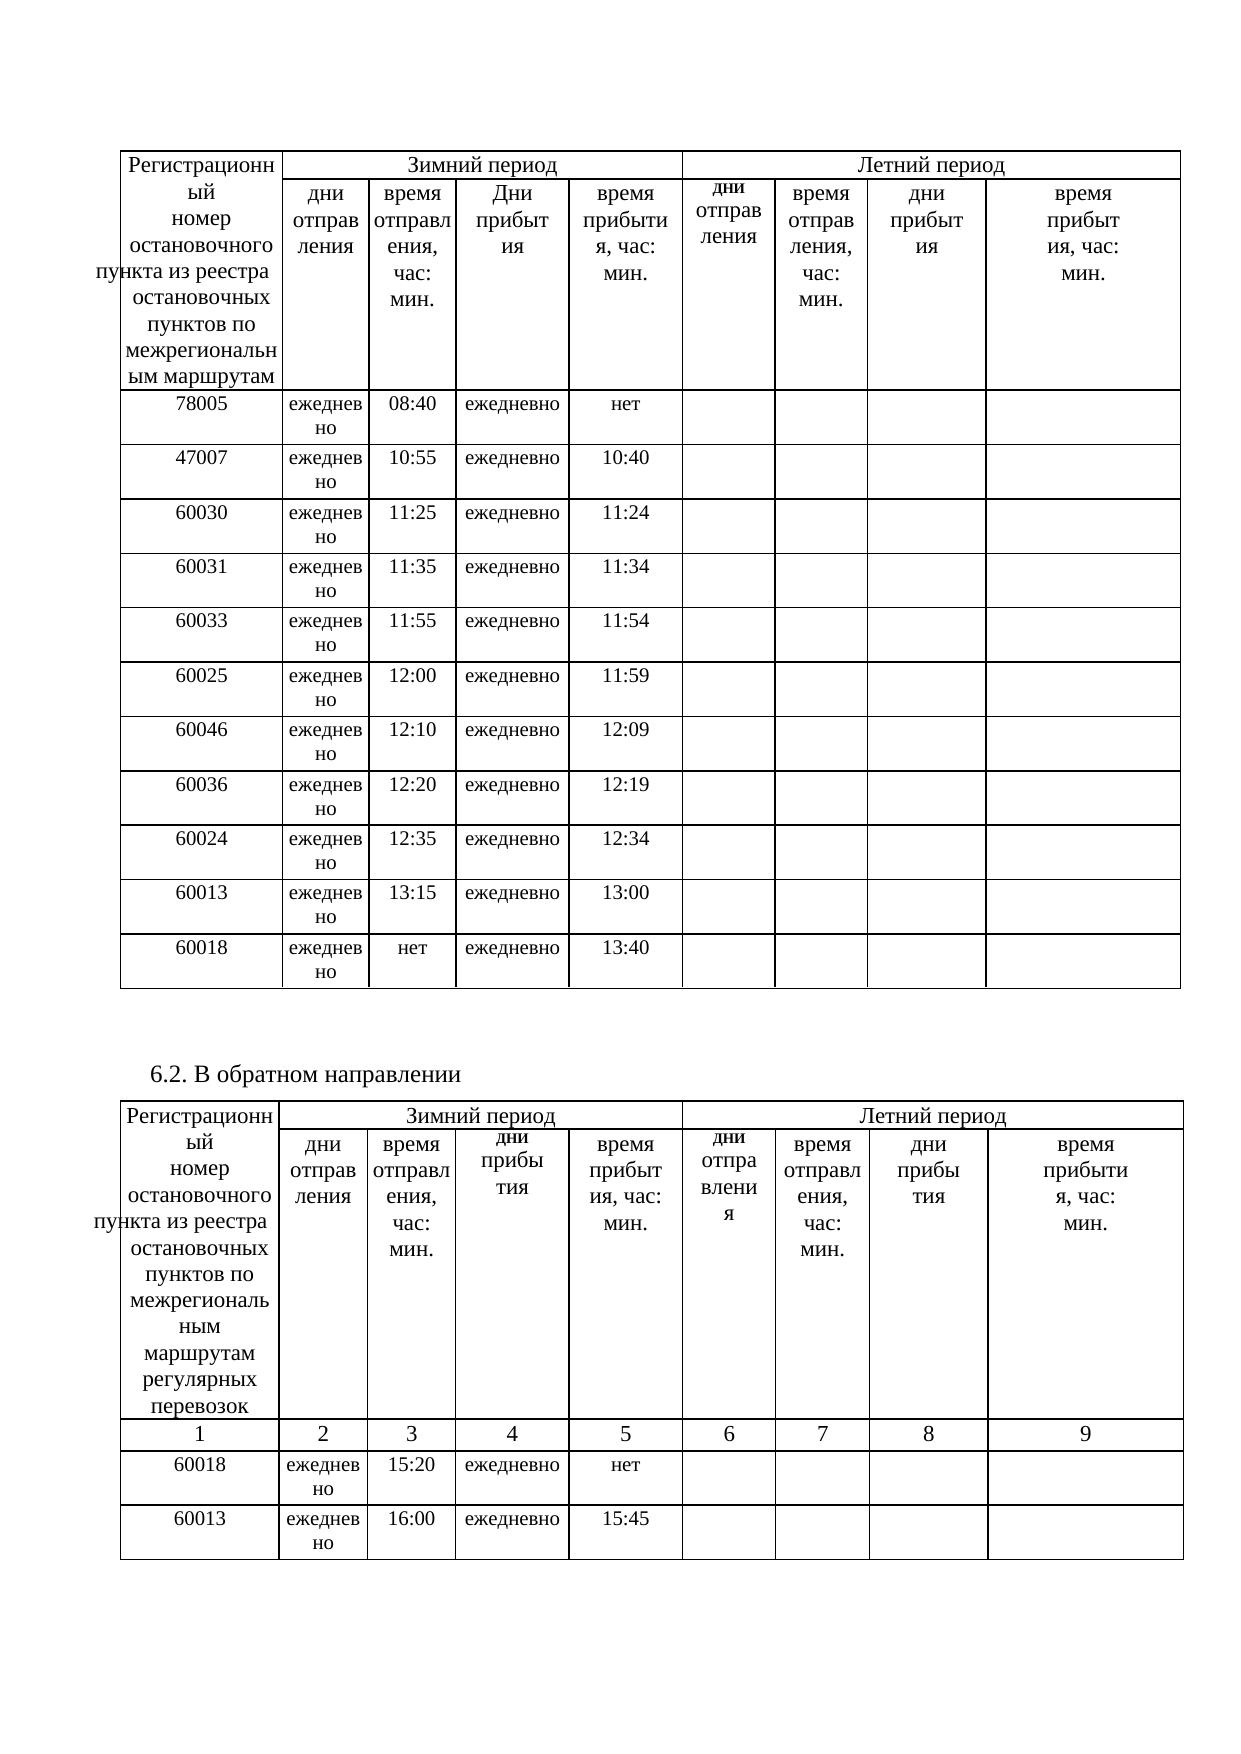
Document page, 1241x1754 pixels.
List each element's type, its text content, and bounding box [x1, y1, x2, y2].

table_cell время отправ ления, час: мин. [776, 180, 867, 389]
table_cell 60013 [121, 880, 282, 933]
table_cell [683, 880, 774, 933]
table_cell [683, 663, 774, 716]
table_cell ДНИ отправ ления [683, 180, 774, 389]
table_cell 11:25 [370, 500, 455, 552]
table_cell 2 [280, 1420, 367, 1450]
table_cell 10:40 [570, 445, 682, 498]
table_cell [989, 1452, 1183, 1504]
table_cell ежедневно [283, 608, 368, 661]
table_cell [776, 391, 867, 444]
table_cell дни прибы тия [870, 1130, 987, 1418]
table_cell ежедневно [283, 826, 368, 879]
table_cell 6 [683, 1420, 775, 1450]
table_cell ежедневно [457, 880, 568, 933]
table_cell дни отправ ления [280, 1130, 367, 1418]
table_cell [776, 880, 867, 933]
table_cell 7 [776, 1420, 869, 1450]
table_cell 60018 [121, 1452, 278, 1504]
table_cell 11:24 [570, 500, 682, 552]
table_cell 12:19 [570, 772, 682, 824]
table_cell ежедневно [283, 935, 368, 987]
table_cell [868, 608, 985, 661]
table_cell [868, 391, 985, 444]
table_cell ежедневно [456, 1506, 568, 1559]
table_cell [868, 935, 985, 987]
table_cell 60025 [121, 663, 282, 716]
table_cell 11:59 [570, 663, 682, 716]
table_cell [776, 826, 867, 879]
table_cell [987, 880, 1180, 933]
table_cell [987, 717, 1180, 770]
table_cell 60030 [121, 500, 282, 552]
table_cell ежедневно [457, 935, 568, 987]
table_cell ежедневно [283, 500, 368, 552]
table_cell 12:09 [570, 717, 682, 770]
table_cell [776, 445, 867, 498]
table_cell ежедневно [283, 880, 368, 933]
table_cell [683, 935, 774, 987]
table_cell ДНИ отпра влени я [683, 1130, 775, 1418]
table_cell ежедневно [457, 445, 568, 498]
table_cell [987, 935, 1180, 987]
table_cell ежедневно [283, 391, 368, 444]
table_cell 47007 [121, 445, 282, 498]
table_header Зимний период [280, 1102, 682, 1128]
table_cell [868, 554, 985, 607]
table_cell 60031 [121, 554, 282, 607]
table_cell время прибыти я, час: мин. [570, 180, 682, 389]
table_cell [683, 500, 774, 552]
table_cell дни прибыт ия [868, 180, 985, 389]
table_cell [683, 826, 774, 879]
table_cell 60018 [121, 935, 282, 987]
table_cell [683, 1506, 775, 1559]
table_cell время отправл ения, час: мин. [368, 1130, 455, 1418]
table_cell [776, 772, 867, 824]
table_cell 1 [121, 1420, 278, 1450]
table_cell 60013 [121, 1506, 278, 1559]
table_cell 10:55 [370, 445, 455, 498]
table_cell [987, 663, 1180, 716]
table_cell ежедневно [283, 554, 368, 607]
table_cell 8 [870, 1420, 987, 1450]
table_header Летний период [683, 1102, 1183, 1128]
table_cell [987, 826, 1180, 879]
table_cell ежедневно [457, 554, 568, 607]
table_cell 4 [456, 1420, 568, 1450]
table_header Летний период [683, 152, 1180, 178]
table_cell 12:35 [370, 826, 455, 879]
table_cell 11:55 [370, 608, 455, 661]
table_cell ежедневно [280, 1452, 367, 1504]
table_cell [868, 663, 985, 716]
table_cell Дни прибыт ия [457, 180, 568, 389]
table_cell [870, 1506, 987, 1559]
table_cell 12:10 [370, 717, 455, 770]
table_cell [870, 1452, 987, 1504]
table_cell [776, 608, 867, 661]
table_cell [776, 1506, 869, 1559]
table_cell [987, 772, 1180, 824]
table_cell ежедневно [457, 663, 568, 716]
table_cell нет [570, 391, 682, 444]
table_cell 15:20 [368, 1452, 455, 1504]
table_cell [776, 554, 867, 607]
table_cell ежедневно [457, 391, 568, 444]
table_cell 78005 [121, 391, 282, 444]
table_cell 12:34 [570, 826, 682, 879]
table_cell 11:34 [570, 554, 682, 607]
table_cell 12:20 [370, 772, 455, 824]
table_cell 11:35 [370, 554, 455, 607]
table_cell 60033 [121, 608, 282, 661]
table_cell [987, 554, 1180, 607]
table_cell ежедневно [457, 500, 568, 552]
table_cell [989, 1506, 1183, 1559]
table_cell [683, 554, 774, 607]
table_cell ежедневно [457, 608, 568, 661]
table_cell [683, 717, 774, 770]
table_header Зимний период [283, 152, 682, 178]
table_cell 9 [989, 1420, 1183, 1450]
table_cell 16:00 [368, 1506, 455, 1559]
table_cell [868, 880, 985, 933]
table_cell 15:45 [570, 1506, 682, 1559]
table_cell 08:40 [370, 391, 455, 444]
table_cell [683, 1452, 775, 1504]
table_cell [868, 500, 985, 552]
table_cell 13:40 [570, 935, 682, 987]
table_cell 60036 [121, 772, 282, 824]
table_cell [683, 391, 774, 444]
table_cell ежедневно [283, 445, 368, 498]
table_cell [987, 500, 1180, 552]
table_cell [776, 717, 867, 770]
table_cell ежедневно [457, 826, 568, 879]
table_cell [868, 772, 985, 824]
table_cell 13:00 [570, 880, 682, 933]
table_cell 5 [570, 1420, 682, 1450]
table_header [121, 152, 282, 389]
table_cell [683, 772, 774, 824]
table_cell [987, 608, 1180, 661]
table_cell [776, 1452, 869, 1504]
table_cell [683, 445, 774, 498]
table_cell 12:00 [370, 663, 455, 716]
table_cell 60024 [121, 826, 282, 879]
table_cell ДНИ прибы тия [456, 1130, 568, 1418]
table_cell время прибыт ия, час: мин. [987, 180, 1180, 389]
table_cell [868, 445, 985, 498]
table_cell 13:15 [370, 880, 455, 933]
table_cell ежедневно [283, 717, 368, 770]
table_cell ежедневно [457, 772, 568, 824]
table_cell время отправл ения, час: мин. [776, 1130, 869, 1418]
table_cell время прибыт ия, час: мин. [570, 1130, 682, 1418]
table_cell ежедневно [283, 663, 368, 716]
table_cell [868, 826, 985, 879]
table_cell нет [570, 1452, 682, 1504]
table_cell 3 [368, 1420, 455, 1450]
table_cell ежедневно [456, 1452, 568, 1504]
table_cell 60046 [121, 717, 282, 770]
text 6.2. В обратном направлении [150, 1059, 1090, 1088]
table_cell [987, 445, 1180, 498]
table_cell время прибыти я, час: мин. [989, 1130, 1183, 1418]
table_cell время отправл ения, час: мин. [370, 180, 455, 389]
table_cell 11:54 [570, 608, 682, 661]
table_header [121, 1102, 278, 1418]
table_cell [776, 663, 867, 716]
table_cell ежедневно [457, 717, 568, 770]
table_cell нет [370, 935, 455, 987]
table_cell ежедневно [283, 772, 368, 824]
table_cell [776, 935, 867, 987]
table_cell [776, 500, 867, 552]
table_cell [987, 391, 1180, 444]
table_cell дни отправ ления [283, 180, 368, 389]
table_cell [868, 717, 985, 770]
table_cell ежедневно [280, 1506, 367, 1559]
table_cell [683, 608, 774, 661]
